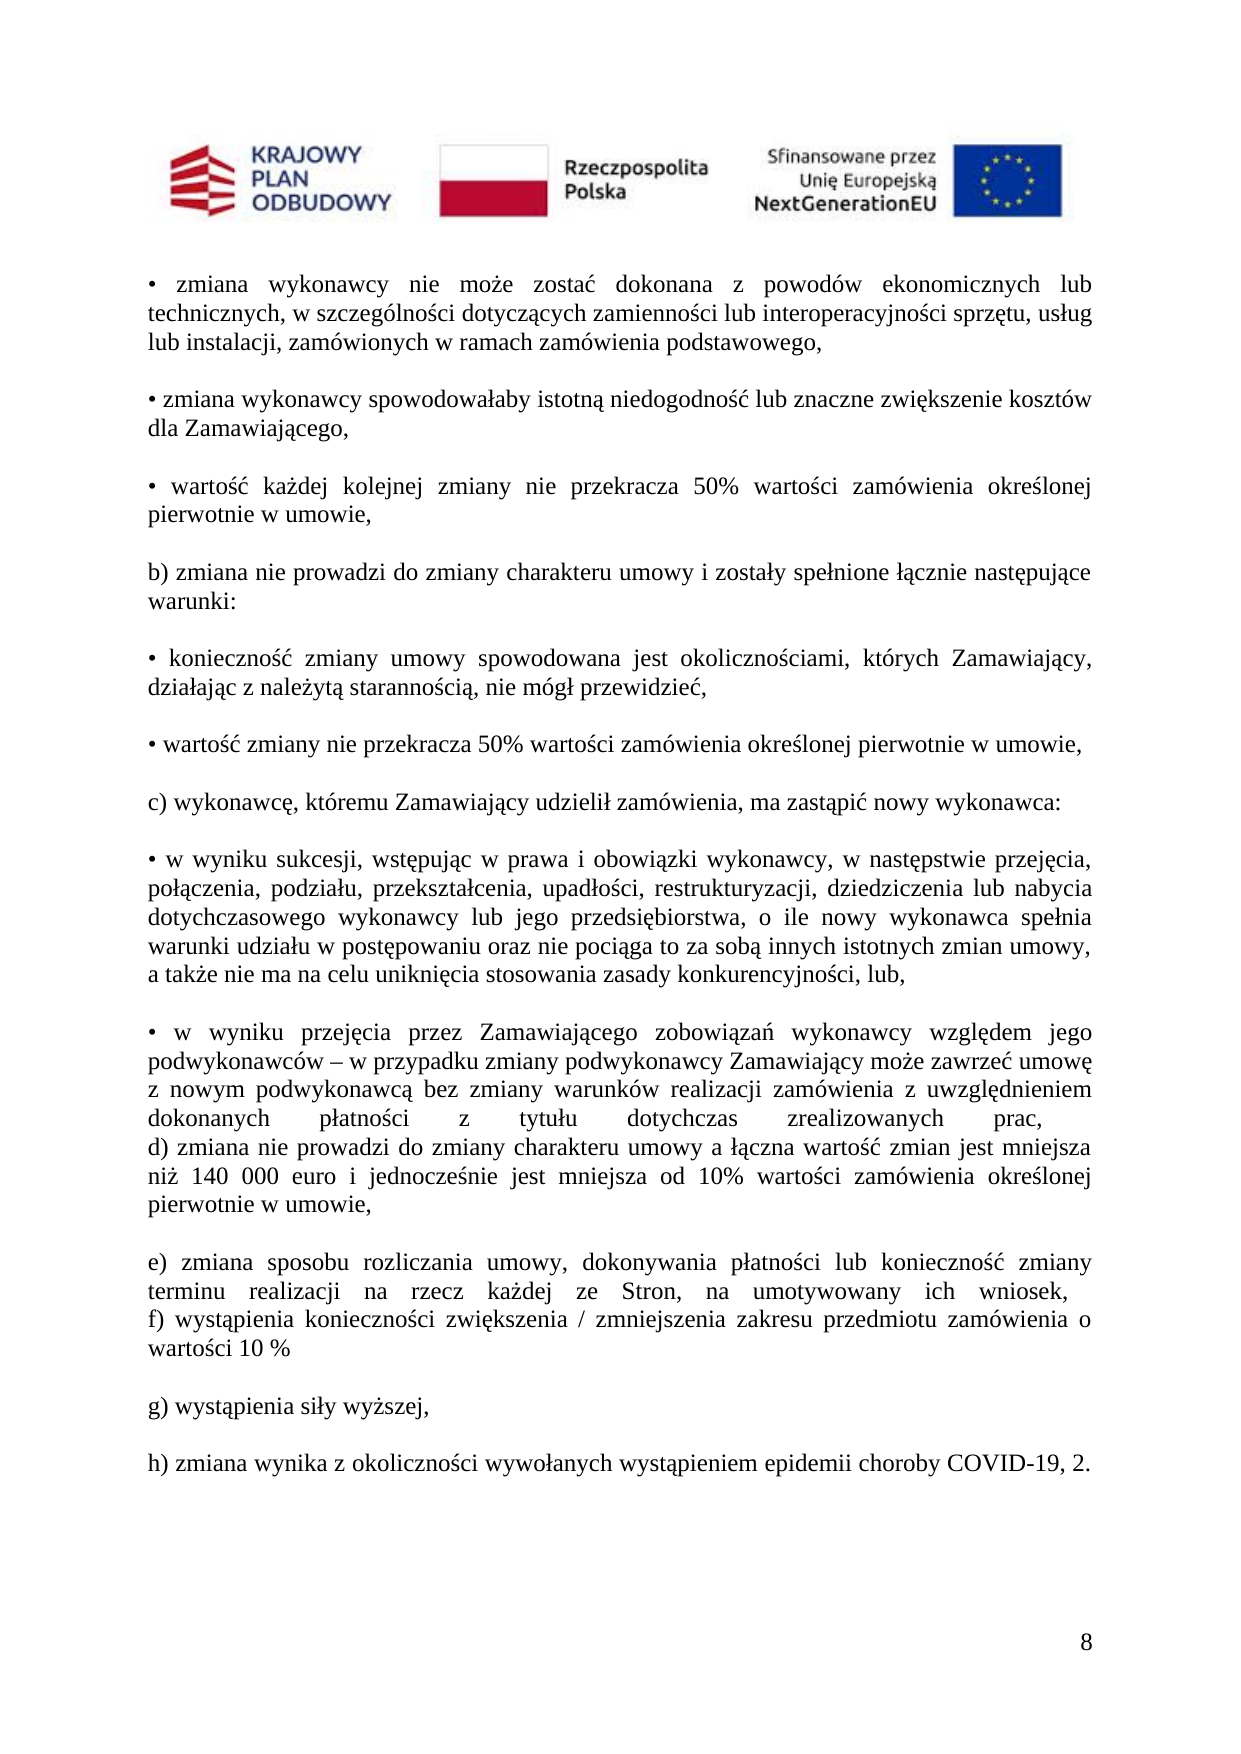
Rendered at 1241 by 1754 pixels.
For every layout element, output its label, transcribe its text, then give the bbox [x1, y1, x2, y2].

picture [147, 122, 1085, 241]
text • zmiana wykonawcy spowodowałaby istotną niedogodność lub znaczne zwiększenie kosztów dla Zamawiającego, [148, 384, 1093, 442]
text • wartość zmiany nie przekracza 50% wartości zamówienia określonej pierwotnie w umowie, [148, 701, 1093, 758]
text • w wyniku sukcesji, wstępując w prawa i obowiązki wykonawcy, w następstwie przejęcia, połączenia, podziału, przekształcenia, upadłości, restrukturyzacji, dziedziczenia lub nabycia dotychczasowego wykonawcy lub jego przedsiębiorstwa, o ile nowy wykonawca spełnia warunki udziału w postępowaniu oraz nie pociąga to za sobą innych istotnych zmian umowy, a także nie ma na celu uniknięcia stosowania zasady konkurencyjności, lub, [148, 816, 1093, 988]
text b) zmiana nie prowadzi do zmiany charakteru umowy i zostały spełnione łącznie następujące warunki: [148, 528, 1093, 614]
text e) zmiana sposobu rozliczania umowy, dokonywania płatności lub konieczność zmiany terminu realizacji na rzecz każdej ze Stron, na umotywowany ich wniosek, f) wystąpienia konieczności zwiększenia / zmniejszenia zakresu przedmiotu zamówienia o wartości 10 % [148, 1218, 1093, 1362]
text • w wyniku przejęcia przez Zamawiającego zobowiązań wykonawcy względem jego podwykonawców – w przypadku zmiany podwykonawcy Zamawiający może zawrzeć umowę z nowym podwykonawcą bez zmiany warunków realizacji zamówienia z uwzględnieniem dokonanych płatności z tytułu dotychczas zrealizowanych prac, d) zmiana nie prowadzi do zmiany charakteru umowy a łączna wartość zmian jest mniejsza niż 140 000 euro i jednocześnie jest mniejsza od 10% wartości zamówienia określonej pierwotnie w umowie, [148, 988, 1093, 1218]
text • konieczność zmiany umowy spowodowana jest okolicznościami, których Zamawiający, działając z należytą starannością, nie mógł przewidzieć, [148, 614, 1093, 701]
text c) wykonawcę, któremu Zamawiający udzielił zamówienia, ma zastąpić nowy wykonawca: [148, 758, 1093, 816]
text • wartość każdej kolejnej zmiany nie przekracza 50% wartości zamówienia określonej pierwotnie w umowie, [148, 471, 1093, 528]
text • zmiana wykonawcy nie może zostać dokonana z powodów ekonomicznych lub technicznych, w szczególności dotyczących zamienności lub interoperacyjności sprzętu, usług lub instalacji, zamówionych w ramach zamówienia podstawowego, [148, 269, 1093, 356]
text g) wystąpienia siły wyższej, [148, 1362, 1093, 1419]
